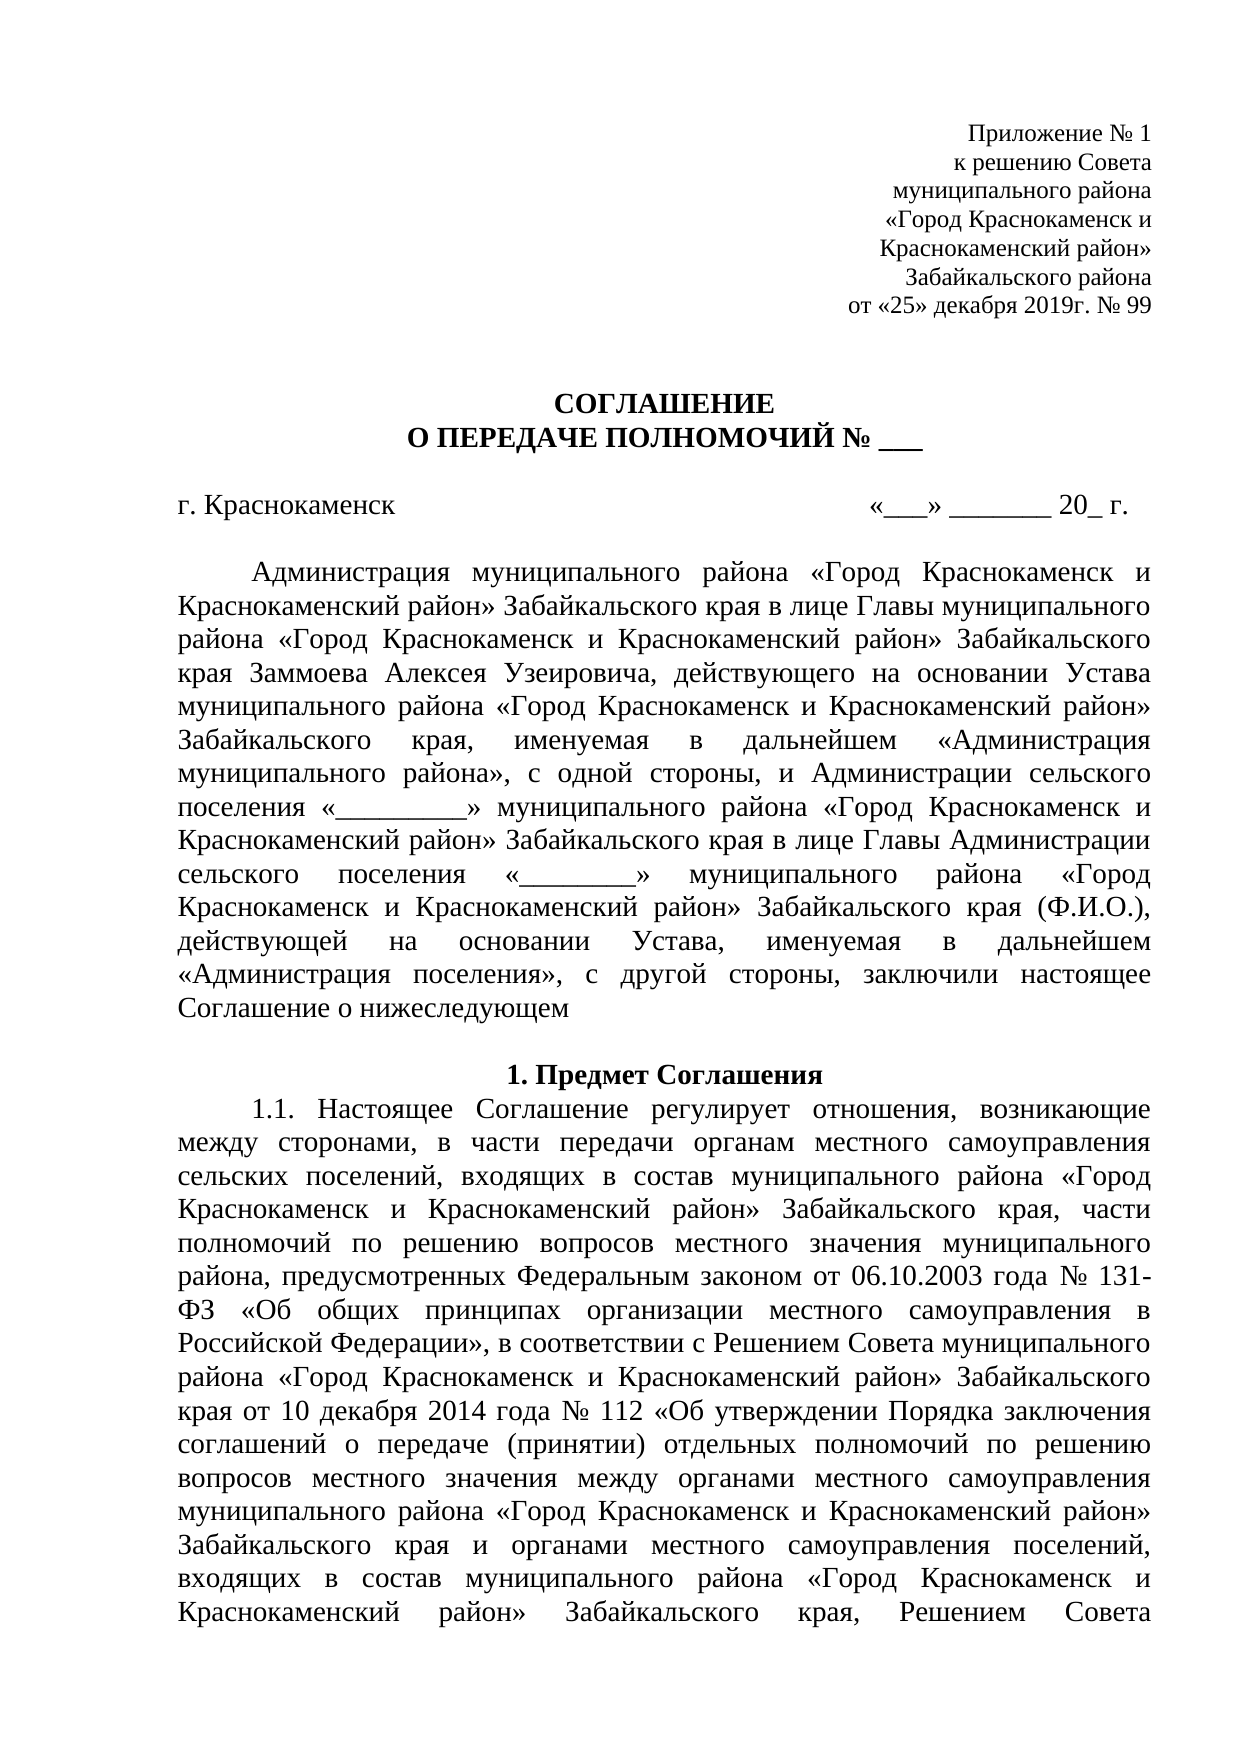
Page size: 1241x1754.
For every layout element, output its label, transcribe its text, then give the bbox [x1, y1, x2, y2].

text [177, 1091, 1152, 1627]
text 1. Предмет Соглашения [177, 1057, 1152, 1091]
text «Город Краснокаменск и [177, 204, 1152, 233]
text г. Краснокаменск «___» _______ 20_ г. [177, 487, 1152, 521]
text Приложение № 1 [177, 118, 1152, 147]
text муниципального района [177, 176, 1152, 204]
text СОГЛАШЕНИЕ [177, 386, 1152, 420]
text от «25» декабря 2019г. № 99 [177, 291, 1152, 319]
text О ПЕРЕДАЧЕ ПОЛНОМОЧИЙ № ___ [177, 420, 1152, 453]
text Администрация муниципального района «Город Краснокаменск и Краснокаменский район» Забайкальского края в лице Главы муниципального района «Город Краснокаменск и Краснокаменский район» Забайкальского края Заммоева Алексея Узеировича, действующего на основании Устава муниципального района «Город Краснокаменск и Краснокаменский район» Забайкальского края, именуемая в дальнейшем «Администрация муниципального района», с одной стороны, и Администрации сельского поселения «_________» муниципального района «Город Краснокаменск и Краснокаменский район» Забайкальского края в лице Главы Администрации сельского поселения «________» муниципального района «Город Краснокаменск и Краснокаменский район» Забайкальского края (Ф.И.О.), действующей на основании Устава, именуемая в дальнейшем «Администрация поселения», с другой стороны, заключили настоящее Соглашение о нижеследующем [177, 554, 1152, 1024]
text Забайкальского района [177, 262, 1152, 291]
text к решению Совета [177, 147, 1152, 176]
text Краснокаменский район» [177, 233, 1152, 262]
